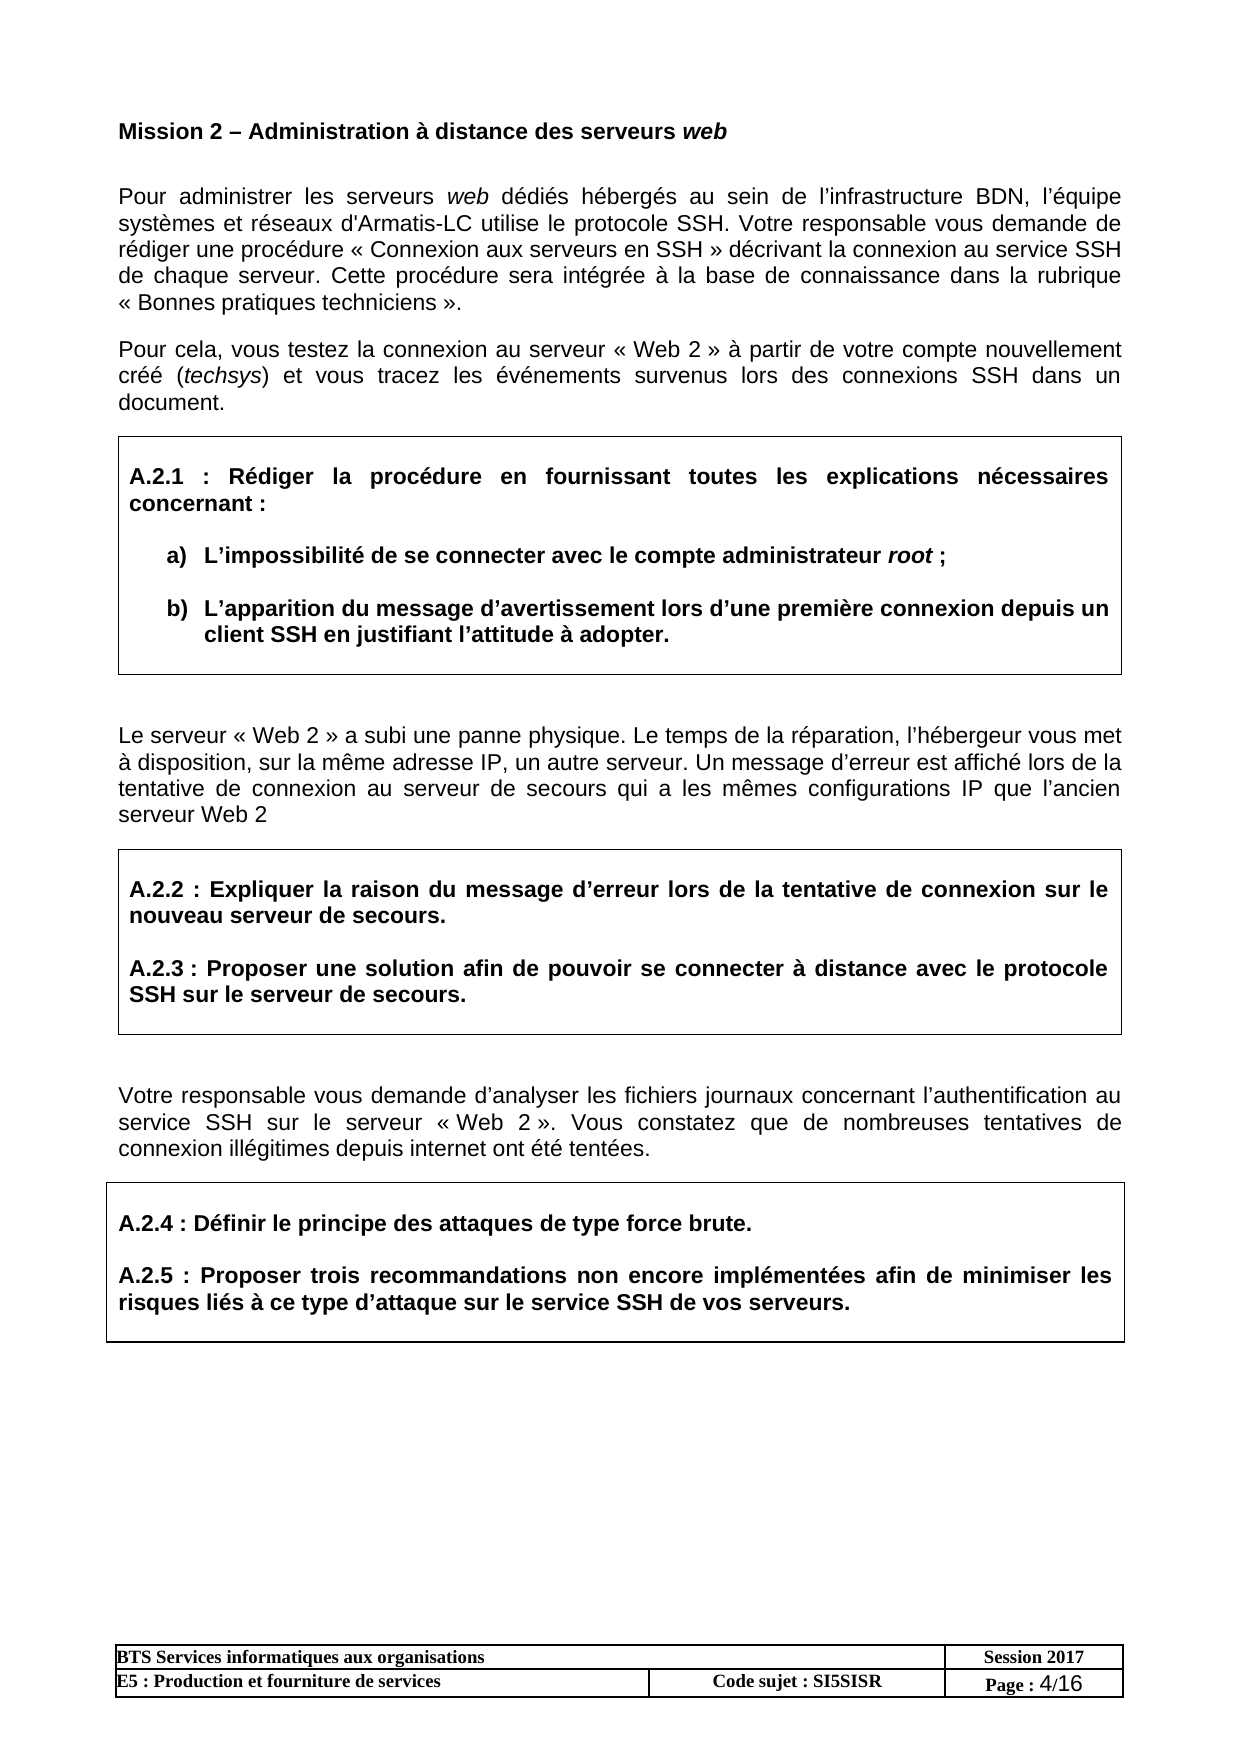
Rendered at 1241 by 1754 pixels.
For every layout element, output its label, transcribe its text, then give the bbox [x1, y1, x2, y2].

text Mission 2 – Administration à distance des serveurs web [118, 118, 1122, 144]
table_header A.2.4 : Définir le principe des attaques de type force brute. A.2.5 : Proposer trois recommandations non encore implémentées afin de minimiser les risques liés à ce type d’attaque sur le service SSH de vos serveurs. [107, 1183, 1124, 1341]
table_header A.2.1 : Rédiger la procédure en fournissant toutes les explications nécessaires concernant : L’impossibilité de se connecter avec le compte administrateur root ; L’apparition du message d’avertissement lors d’une première connexion depuis un client SSH en justifiant l’attitude à adopter. [119, 437, 1121, 674]
text Pour administrer les serveurs web dédiés hébergés au sein de l’infrastructure BDN, l’équipe systèmes et réseaux d'Armatis-LC utilise le protocole SSH. Votre responsable vous demande de rédiger une procédure « Connexion aux serveurs en SSH » décrivant la connexion au service SSH de chaque serveur. Cette procédure sera intégrée à la base de connaissance dans la rubrique « Bonnes pratiques techniciens ». [118, 183, 1122, 315]
text Le serveur « Web 2 » a subi une panne physique. Le temps de la réparation, l’hébergeur vous met à disposition, sur la même adresse IP, un autre serveur. Un message d’erreur est affiché lors de la tentative de connexion au serveur de secours qui a les mêmes configurations IP que l’ancien serveur Web 2 [118, 722, 1122, 828]
table_header A.2.2 : Expliquer la raison du message d’erreur lors de la tentative de connexion sur le nouveau serveur de secours. A.2.3 : Proposer une solution afin de pouvoir se connecter à distance avec le protocole SSH sur le serveur de secours. [119, 850, 1121, 1034]
text Votre responsable vous demande d’analyser les fichiers journaux concernant l’authentification au service SSH sur le serveur « Web 2 ». Vous constatez que de nombreuses tentatives de connexion illégitimes depuis internet ont été tentées. [118, 1082, 1122, 1161]
text Pour cela, vous testez la connexion au serveur « Web 2 » à partir de votre compte nouvellement créé (techsys) et vous tracez les événements survenus lors des connexions SSH dans un document. [118, 336, 1122, 415]
